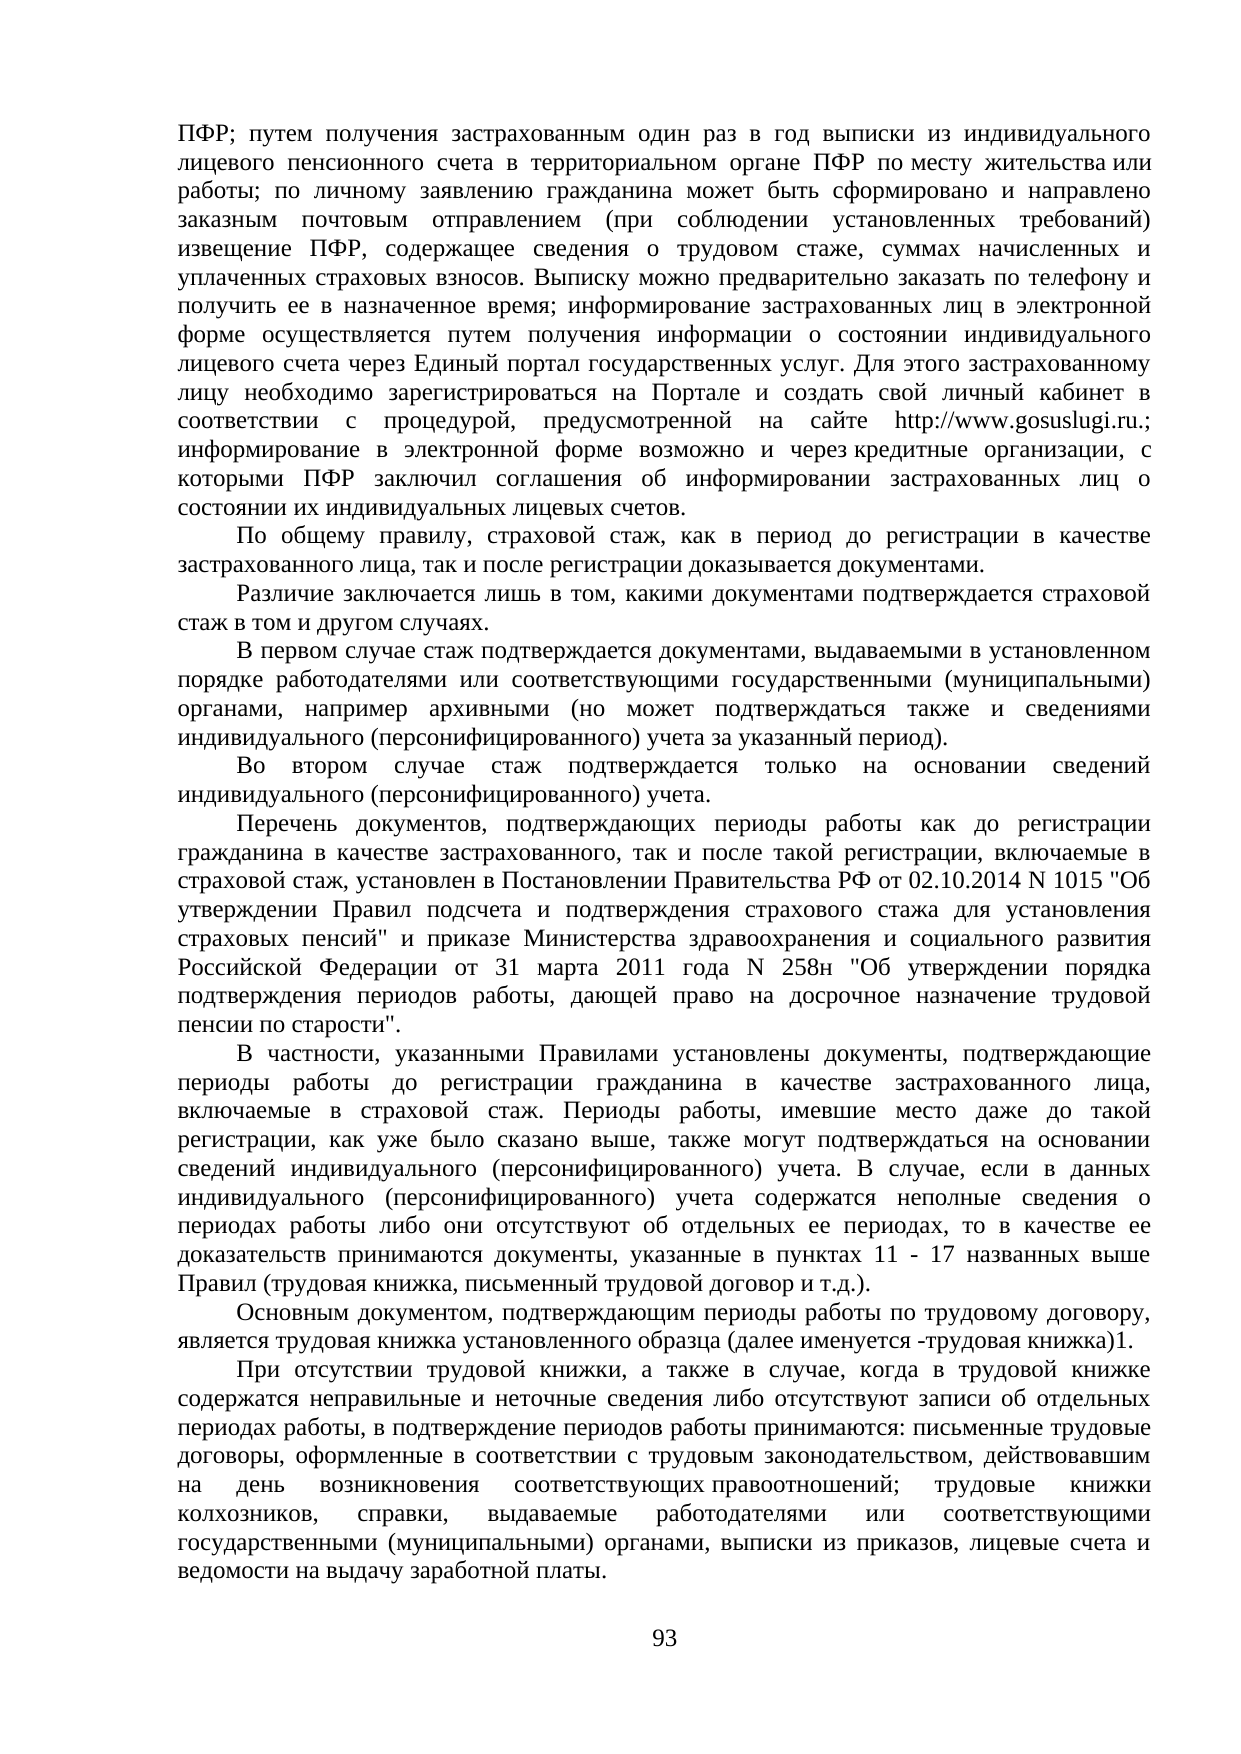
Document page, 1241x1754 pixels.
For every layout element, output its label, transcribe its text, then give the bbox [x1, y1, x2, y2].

text Перечень документов, подтверждающих периоды работы как до регистрации гражданина в качестве застрахованного, так и после такой регистрации, включаемые в страховой стаж, установлен в Постановлении Правительства РФ от 02.10.2014 N 1015 "Об утверждении Правил подсчета и подтверждения страхового стажа для установления страховых пенсий" и приказе Министерства здравоохранения и социального развития Российской Федерации от 31 марта 2011 года N 258н "Об утверждении порядка подтверждения периодов работы, дающей право на досрочное назначение трудовой пенсии по старости". [177, 808, 1152, 1038]
text Во втором случае стаж подтверждается только на основании сведений индивидуального (персонифицированного) учета. [177, 751, 1152, 808]
text Различие заключается лишь в том, какими документами подтверждается страховой стаж в том и другом случаях. [177, 578, 1152, 636]
text При отсутствии трудовой книжки, а также в случае, когда в трудовой книжке содержатся неправильные и неточные сведения либо отсутствуют записи об отдельных периодах работы, в подтверждение периодов работы принимаются: письменные трудовые договоры, оформленные в соответствии с трудовым законодательством, действовавшим на день возникновения соответствующих правоотношений; трудовые книжки колхозников, справки, выдаваемые работодателями или соответствующими государственными (муниципальными) органами, выписки из приказов, лицевые счета и ведомости на выдачу заработной платы. [177, 1354, 1152, 1584]
text В частности, указанными Правилами установлены документы, подтверждающие периоды работы до регистрации гражданина в качестве застрахованного лица, включаемые в страховой стаж. Периоды работы, имевшие место даже до такой регистрации, как уже было сказано выше, также могут подтверждаться на основании сведений индивидуального (персонифицированного) учета. В случае, если в данных индивидуального (персонифицированного) учета содержатся неполные сведения о периодах работы либо они отсутствуют об отдельных ее периодах, то в качестве ее доказательств принимаются документы, указанные в пунктах 11 - 17 названных выше Правил (трудовая книжка, письменный трудовой договор и т.д.). [177, 1038, 1152, 1297]
text По общему правилу, страховой стаж, как в период до регистрации в качестве застрахованного лица, так и после регистрации доказывается документами. [177, 521, 1152, 578]
text В первом случае стаж подтверждается документами, выдаваемыми в установленном порядке работодателями или соответствующими государственными (муниципальными) органами, например архивными (но может подтверждаться также и сведениями индивидуального (персонифицированного) учета за указанный период). [177, 636, 1152, 751]
text Основным документом, подтверждающим периоды работы по трудовому договору, является трудовая книжка установленного образца (далее именуется -трудовая книжка)1. [177, 1297, 1152, 1354]
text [177, 118, 1152, 521]
